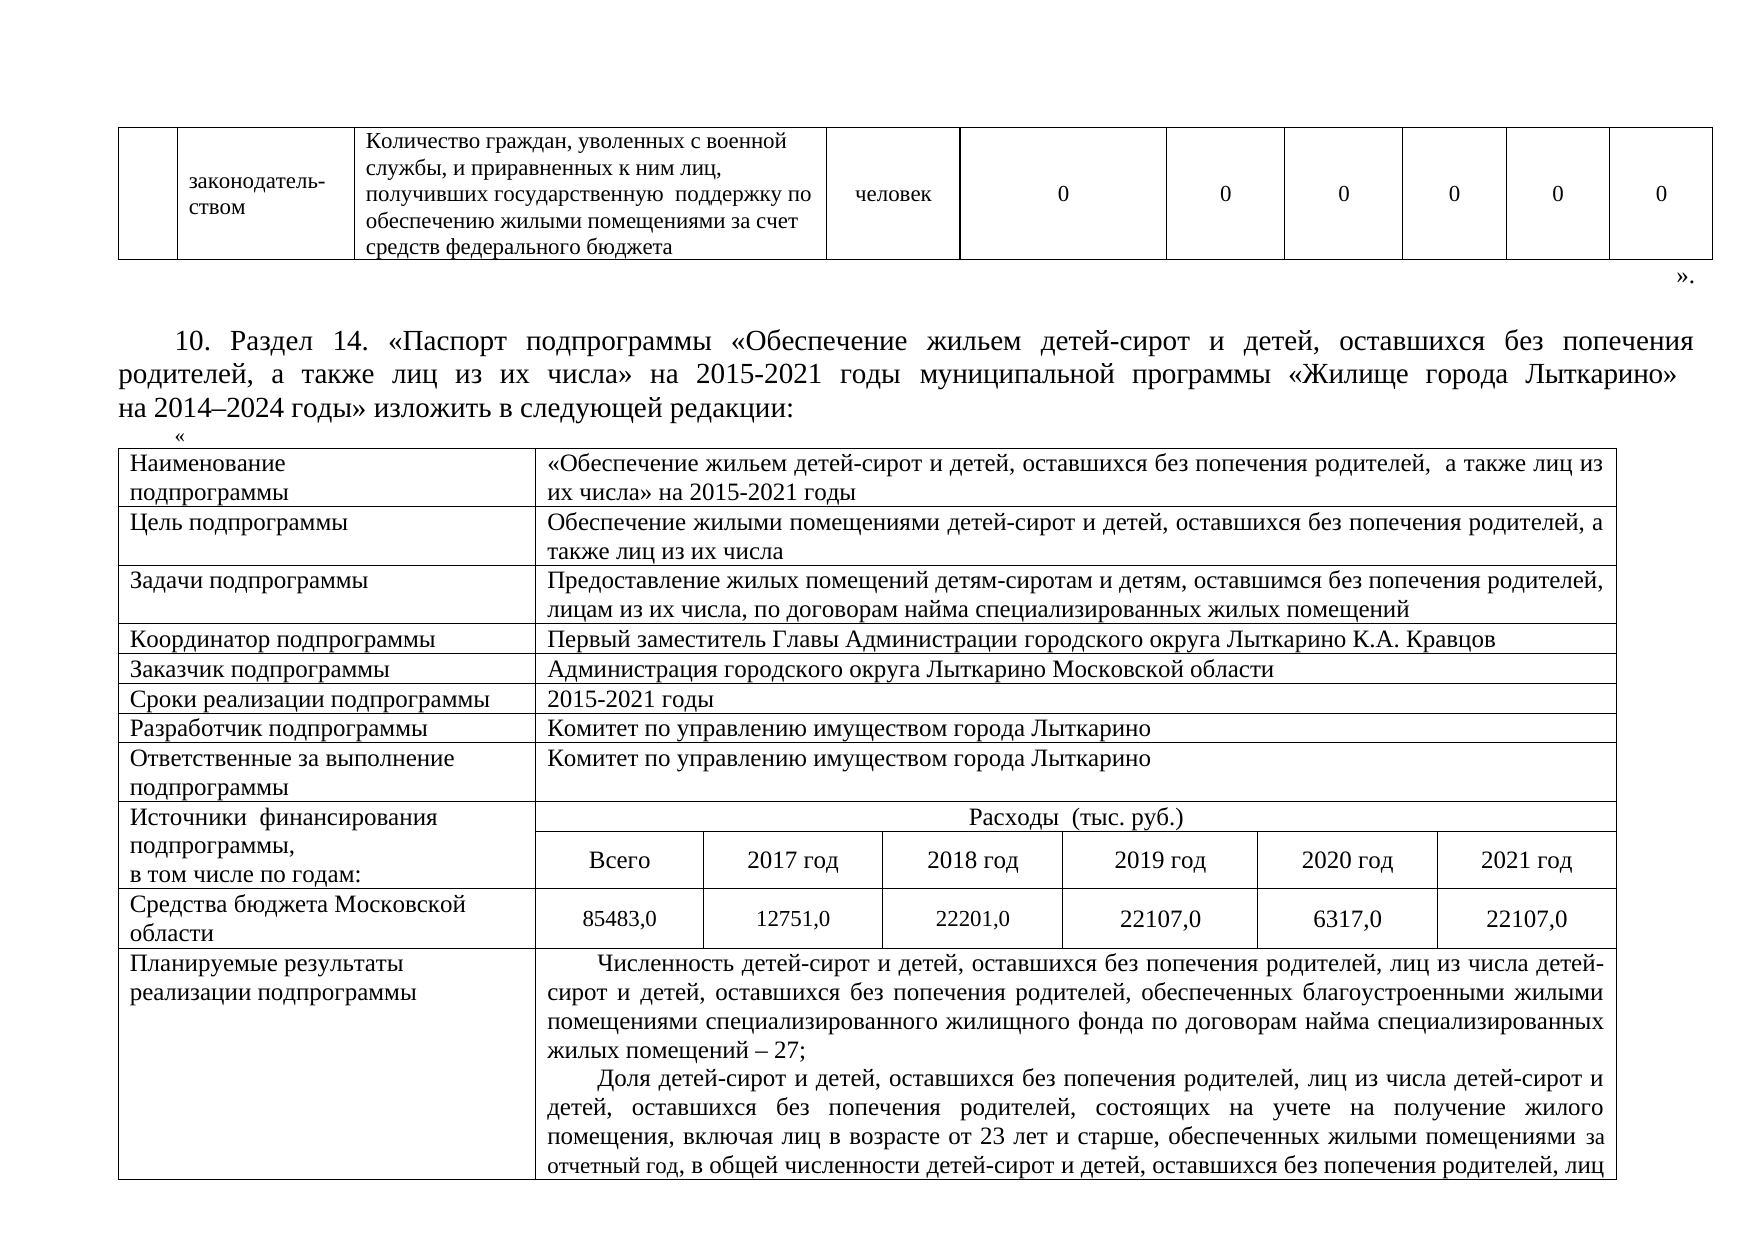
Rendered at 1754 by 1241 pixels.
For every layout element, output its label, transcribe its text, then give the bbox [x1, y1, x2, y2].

table_cell 22201,0 [883, 889, 1062, 947]
table_cell Ответственные за выполнение подпрограммы [119, 743, 535, 801]
table_cell Комитет по управлению имуществом города Лыткарино [536, 714, 1616, 742]
table_cell 2021 год [1438, 832, 1616, 888]
table_cell 12751,0 [704, 889, 882, 947]
table_cell Цель подпрограммы [119, 507, 535, 564]
table_cell Всего [536, 832, 703, 888]
table_cell 0 [1403, 128, 1506, 259]
table_cell 22107,0 [1063, 889, 1257, 947]
table_cell человек [827, 128, 959, 259]
table_cell Координатор подпрограммы [119, 624, 535, 653]
table_cell 2020 год [1258, 832, 1437, 888]
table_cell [536, 949, 1616, 1178]
table_cell 0 [1285, 128, 1402, 259]
table_cell 2018 год [883, 832, 1062, 888]
table_header «Обеспечение жильем детей-сирот и детей, оставшихся без попечения родителей, а также лиц из их числа» на 2015-2021 годы [536, 449, 1616, 506]
table_cell Источники финансирования подпрограммы, в том числе по годам: [119, 802, 535, 888]
table_cell 0 [961, 128, 1166, 259]
table_cell Комитет по управлению имуществом города Лыткарино [536, 743, 1616, 801]
table_cell Обеспечение жилыми помещениями детей-сирот и детей, оставшихся без попечения родителей, а также лиц из их числа [536, 507, 1616, 564]
table_cell 0 [1167, 128, 1284, 259]
table_cell 1. [119, 128, 177, 259]
text 10. Раздел 14. «Паспорт подпрограммы «Обеспечение жильем детей-сирот и детей, оставшихся без попечения родителей, а также лиц из их числа» на 2015-2021 годы муниципальной программы «Жилище города Лыткарино» на 2014–2024 годы» изложить в следующей редакции: [118, 323, 1695, 423]
table_cell Количество граждан, уволенных с военной службы, и приравненных к ним лиц, получивших государственную поддержку по обеспечению жилыми помещениями за счет средств федерального бюджета [355, 128, 826, 259]
table_cell 85483,0 [536, 889, 703, 947]
table_cell Предоставление жилых помещений детям-сиротам и детям, оставшимся без попечения родителей, лицам из их числа, по договорам найма специализированных жилых помещений [536, 566, 1616, 623]
table_cell Разработчик подпрограммы [119, 714, 535, 742]
table_cell Администрация городского округа Лыткарино Московской области [536, 654, 1616, 683]
table_header Наименование подпрограммы [119, 449, 535, 506]
table_cell 22107,0 [1438, 889, 1616, 947]
table_cell Задачи подпрограммы [119, 566, 535, 623]
table_cell Сроки реализации подпрограммы [119, 684, 535, 712]
table_cell 0 [1610, 128, 1712, 259]
table_cell Заказчик подпрограммы [119, 654, 535, 683]
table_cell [119, 949, 535, 1178]
table_cell Средства бюджета Московской области [119, 889, 535, 947]
table_cell 2019 год [1063, 832, 1257, 888]
table_cell Расходы (тыс. руб.) [536, 802, 1616, 831]
table_cell 0 [1507, 128, 1609, 259]
table_cell 2015-2021 годы [536, 684, 1616, 712]
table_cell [178, 128, 354, 259]
text « [118, 423, 1695, 447]
table_cell 6317,0 [1258, 889, 1437, 947]
table_cell 2017 год [704, 832, 882, 888]
text ». [118, 260, 1695, 289]
table_cell Первый заместитель Главы Администрации городского округа Лыткарино К.А. Кравцов [536, 624, 1616, 653]
